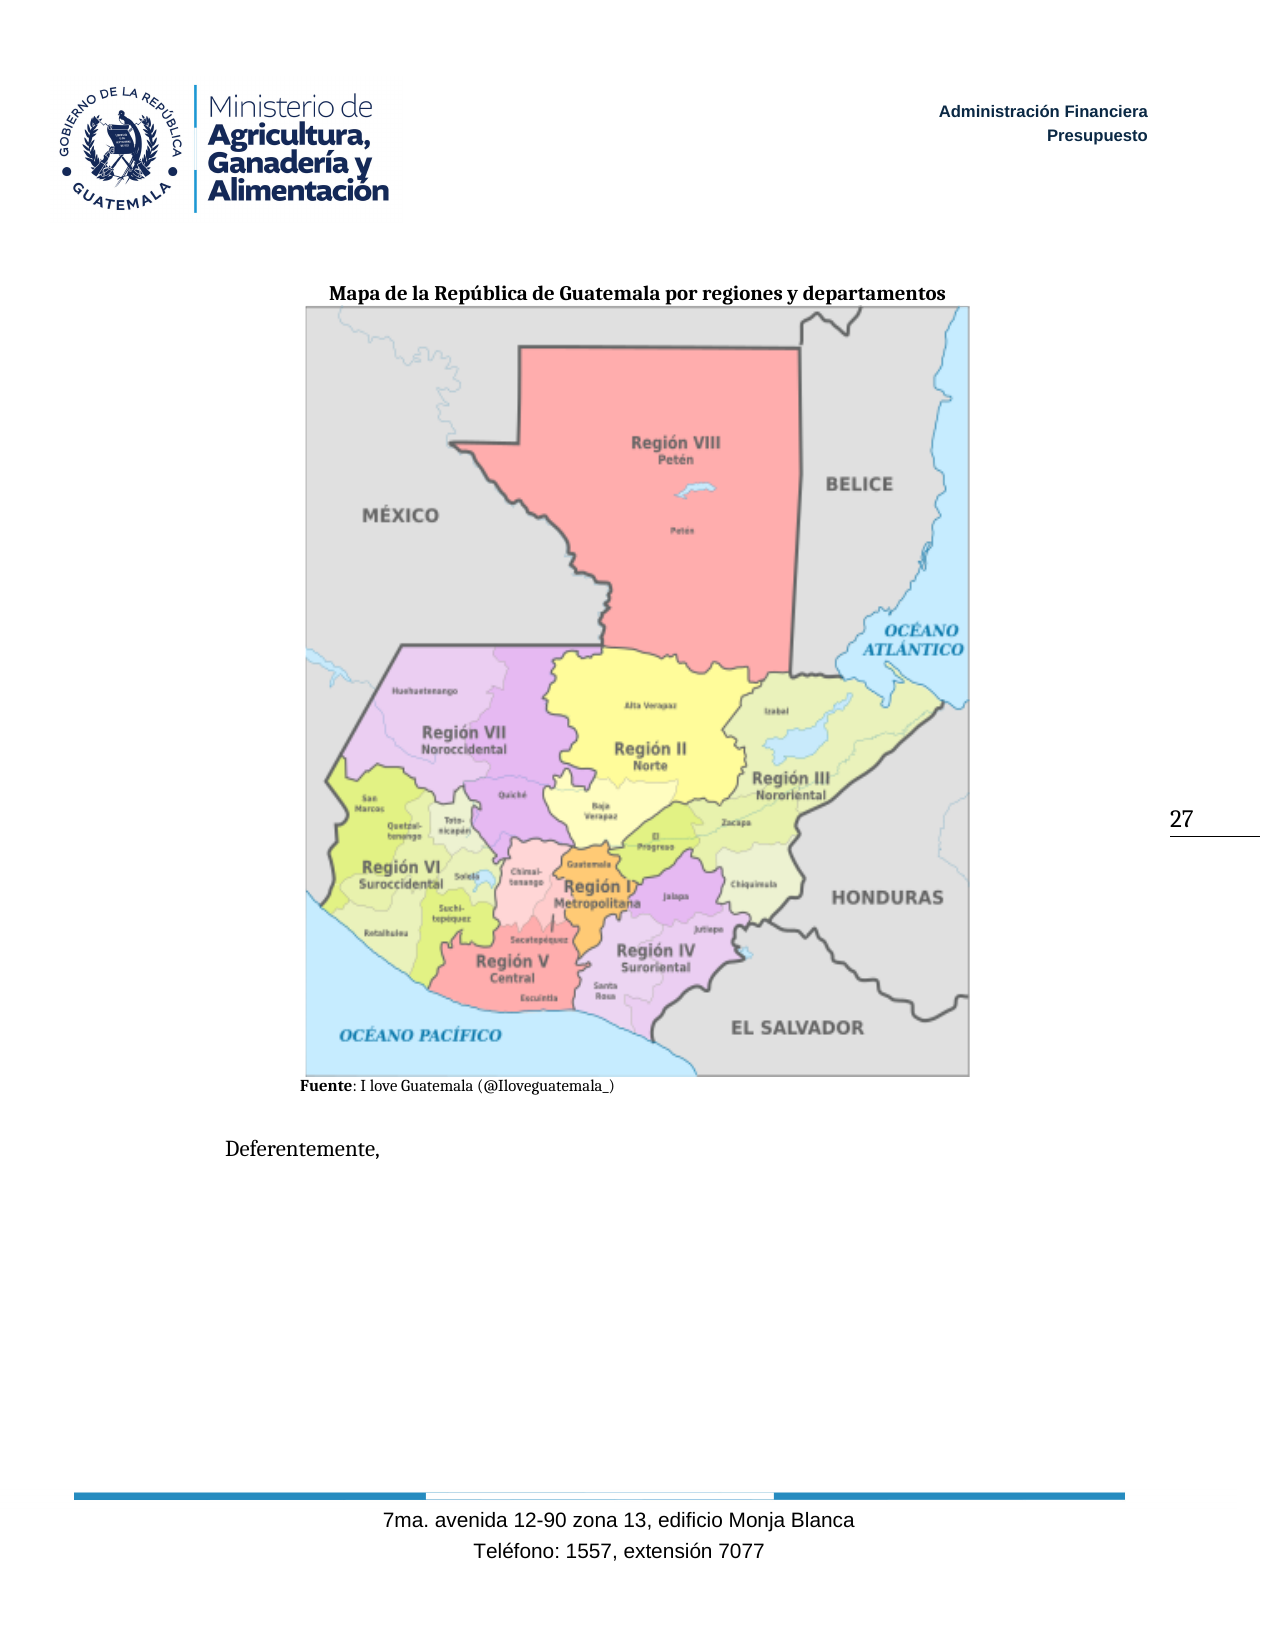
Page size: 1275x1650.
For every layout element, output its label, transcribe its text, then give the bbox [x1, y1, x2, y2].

text Fuente: I love Guatemala (@Iloveguatemala_) [150, 1076, 1125, 1095]
picture [305, 305, 970, 1077]
text Deferentemente, [150, 1136, 1125, 1162]
text Mapa de la República de Guatemala por regiones y departamentos [150, 282, 1125, 306]
picture [49, 76, 403, 223]
picture [0, 1483, 1237, 1509]
